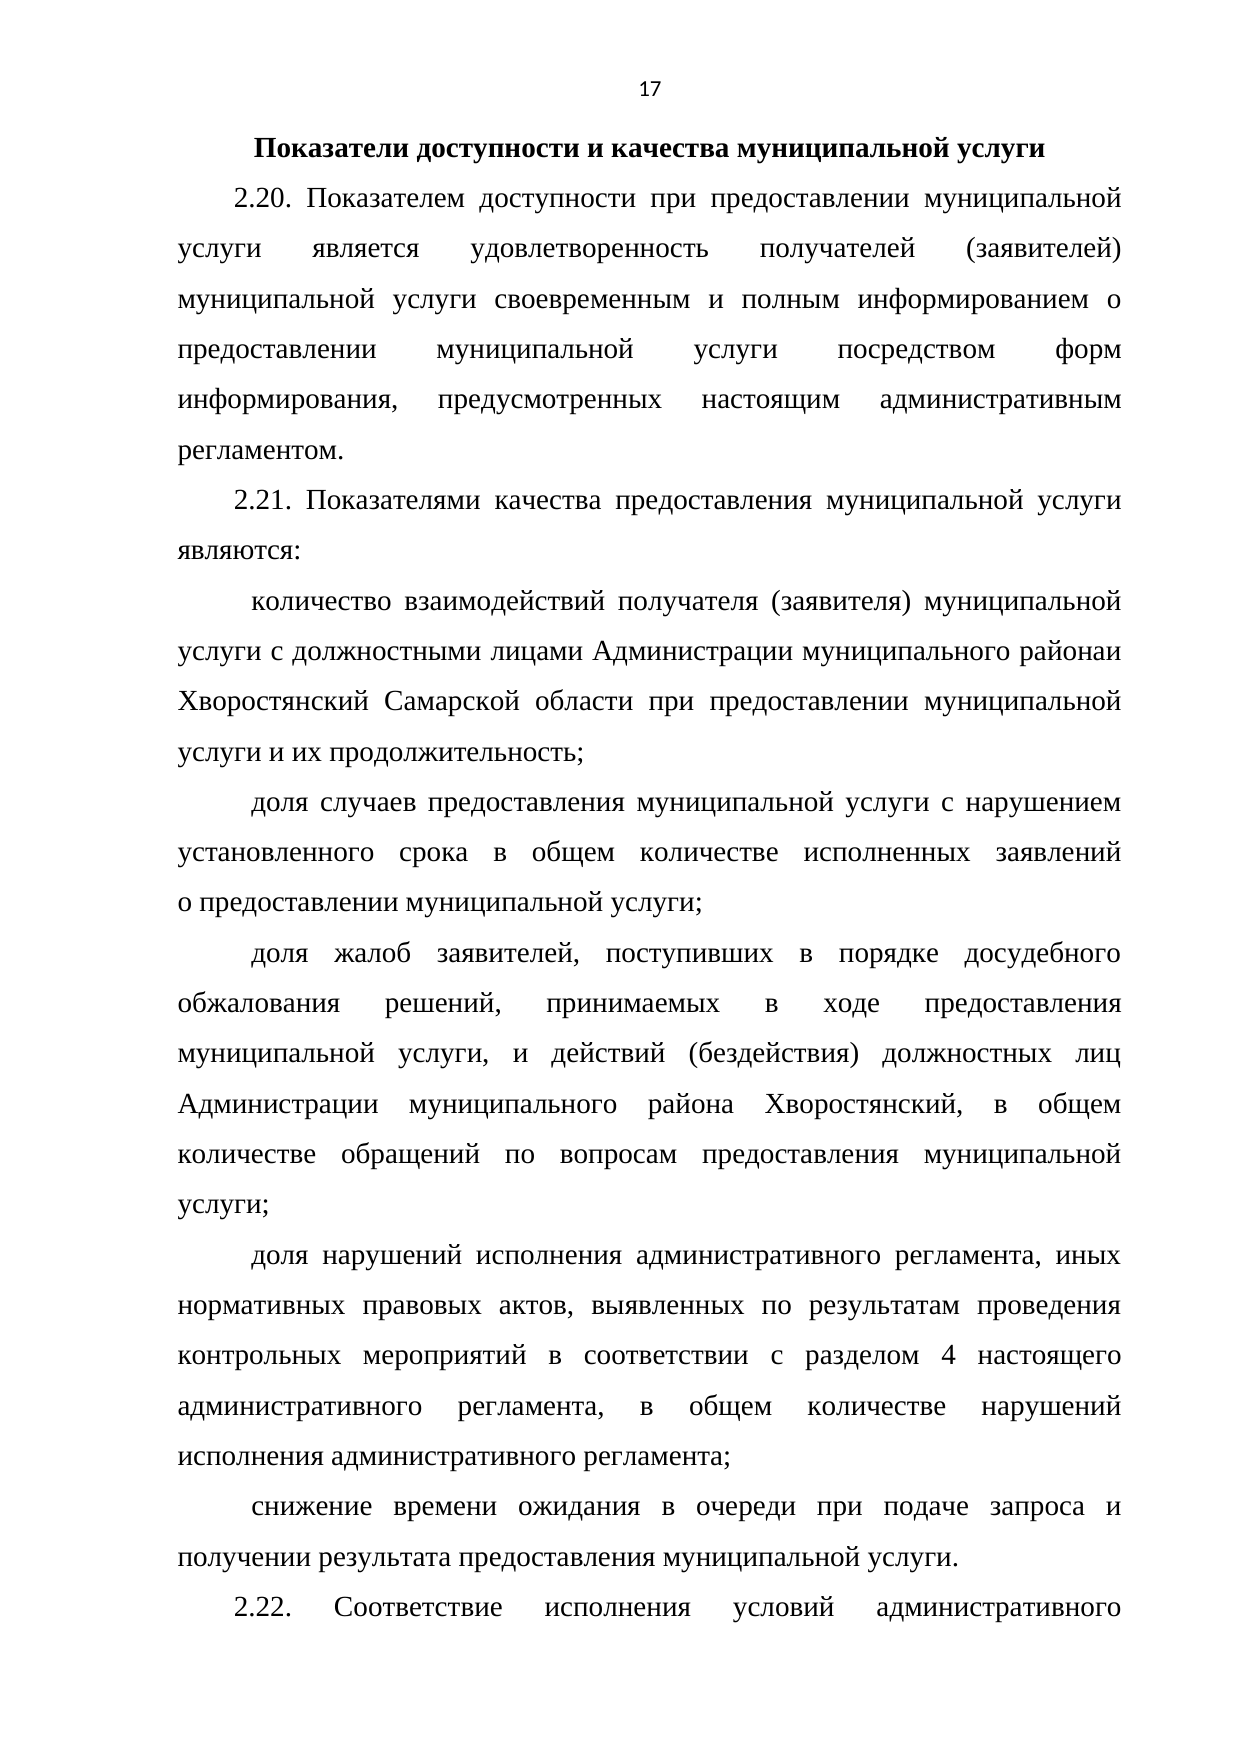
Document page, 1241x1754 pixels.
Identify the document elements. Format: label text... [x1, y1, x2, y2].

text снижение времени ожидания в очереди при подаче запроса и получении результата предоставления муниципальной услуги. [177, 1488, 1122, 1572]
text Показатели доступности и качества муниципальной услуги [177, 130, 1122, 163]
text 2.20. Показателем доступности при предоставлении муниципальной услуги является удовлетворенность получателей (заявителей) муниципальной услуги своевременным и полным информированием о предоставлении муниципальной услуги посредством форм информирования, предусмотренных настоящим административным регламентом. [177, 180, 1122, 465]
text доля нарушений исполнения административного регламента, иных нормативных правовых актов, выявленных по результатам проведения контрольных мероприятий в соответствии с разделом 4 настоящего административного регламента, в общем количестве нарушений исполнения административного регламента; [177, 1237, 1122, 1472]
text доля жалоб заявителей, поступивших в порядке досудебного обжалования решений, принимаемых в ходе предоставления муниципальной услуги, и действий (бездействия) должностных лиц Администрации муниципального района Хворостянский, в общем количестве обращений по вопросам предоставления муниципальной услуги; [177, 935, 1122, 1220]
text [177, 1589, 1122, 1622]
text доля случаев предоставления муниципальной услуги с нарушением установленного срока в общем количестве исполненных заявлений о предоставлении муниципальной услуги; [177, 784, 1122, 918]
text количество взаимодействий получателя (заявителя) муниципальной услуги с должностными лицами Администрации муниципального районаи Хворостянский Самарской области при предоставлении муниципальной услуги и их продолжительность; [177, 583, 1122, 767]
text 2.21. Показателями качества предоставления муниципальной услуги являются: [177, 482, 1122, 566]
